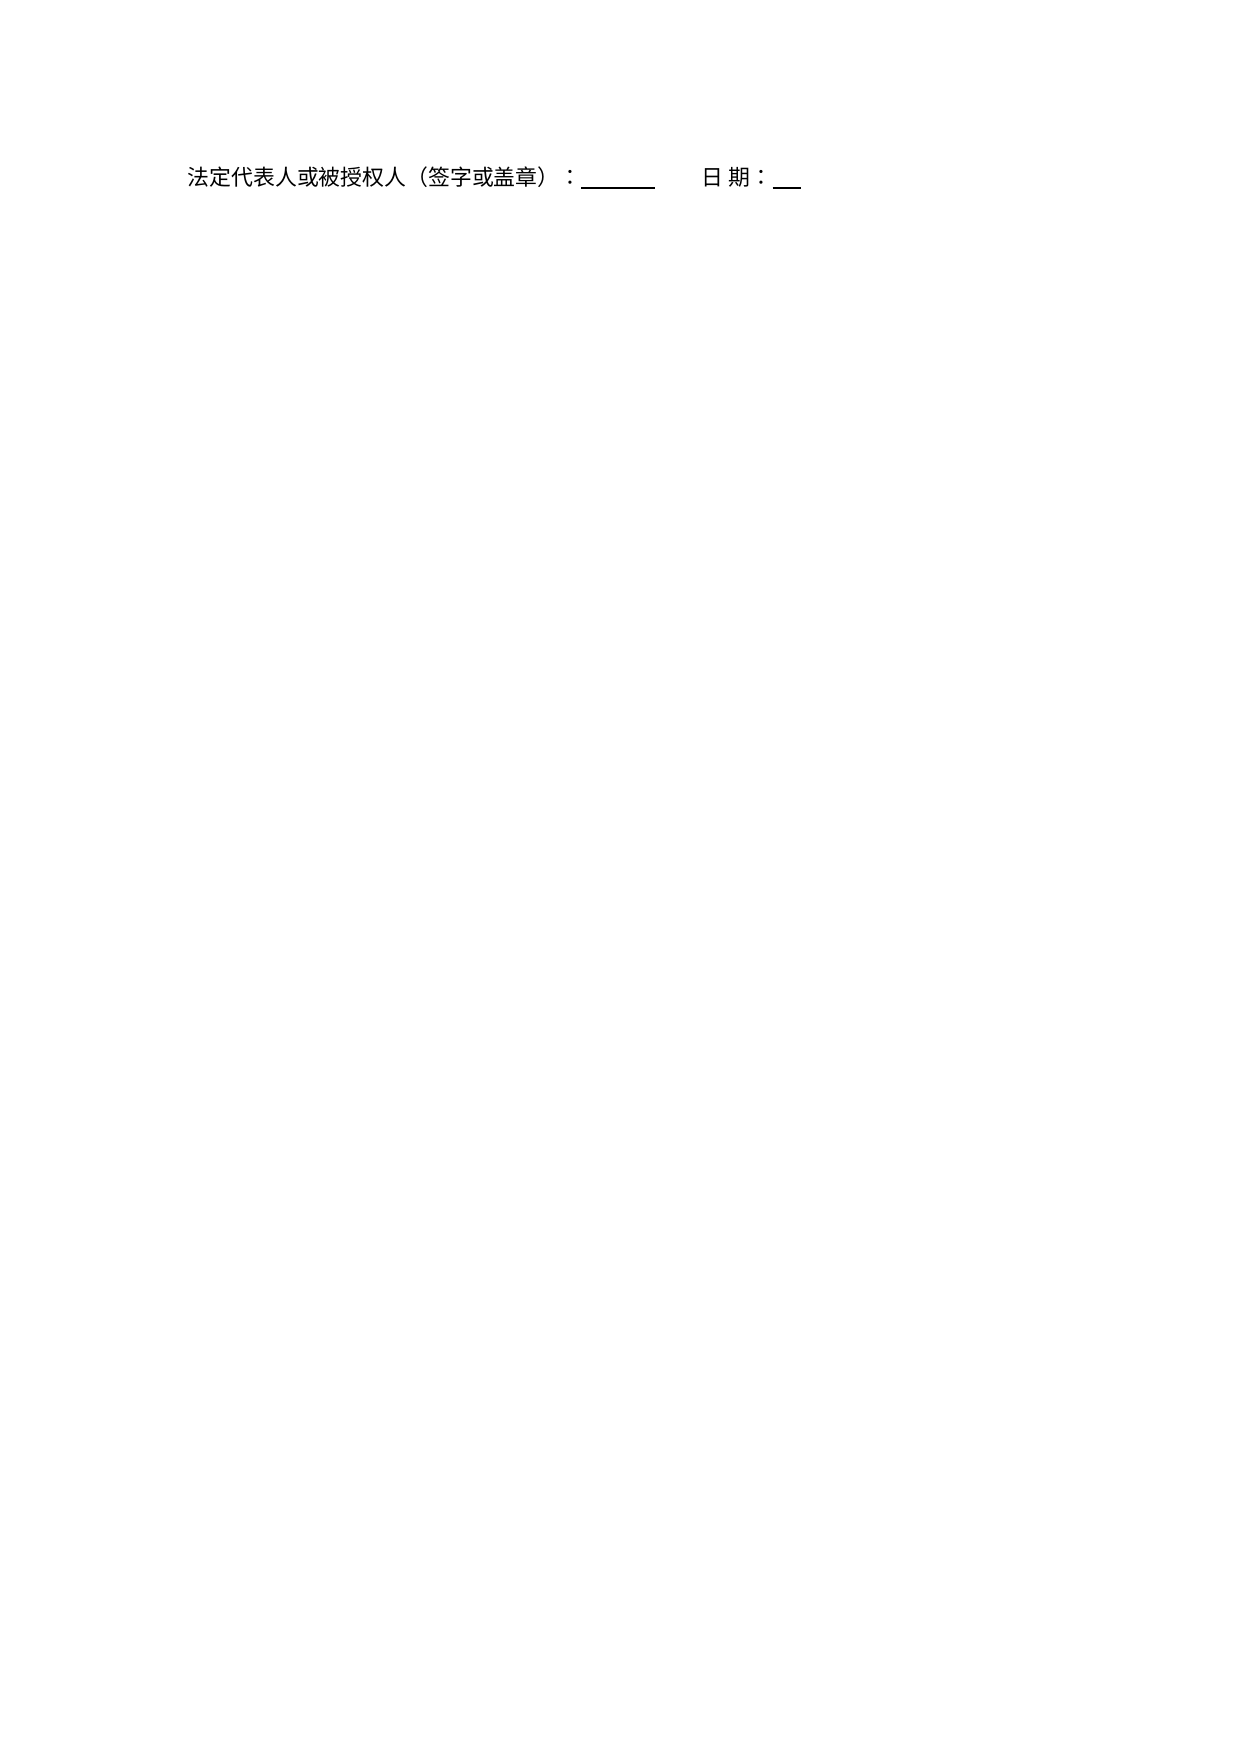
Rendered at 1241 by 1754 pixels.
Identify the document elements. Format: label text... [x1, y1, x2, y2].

text 法定代表人或被授权人（签字或盖章）： 日 期： [187, 162, 1053, 192]
